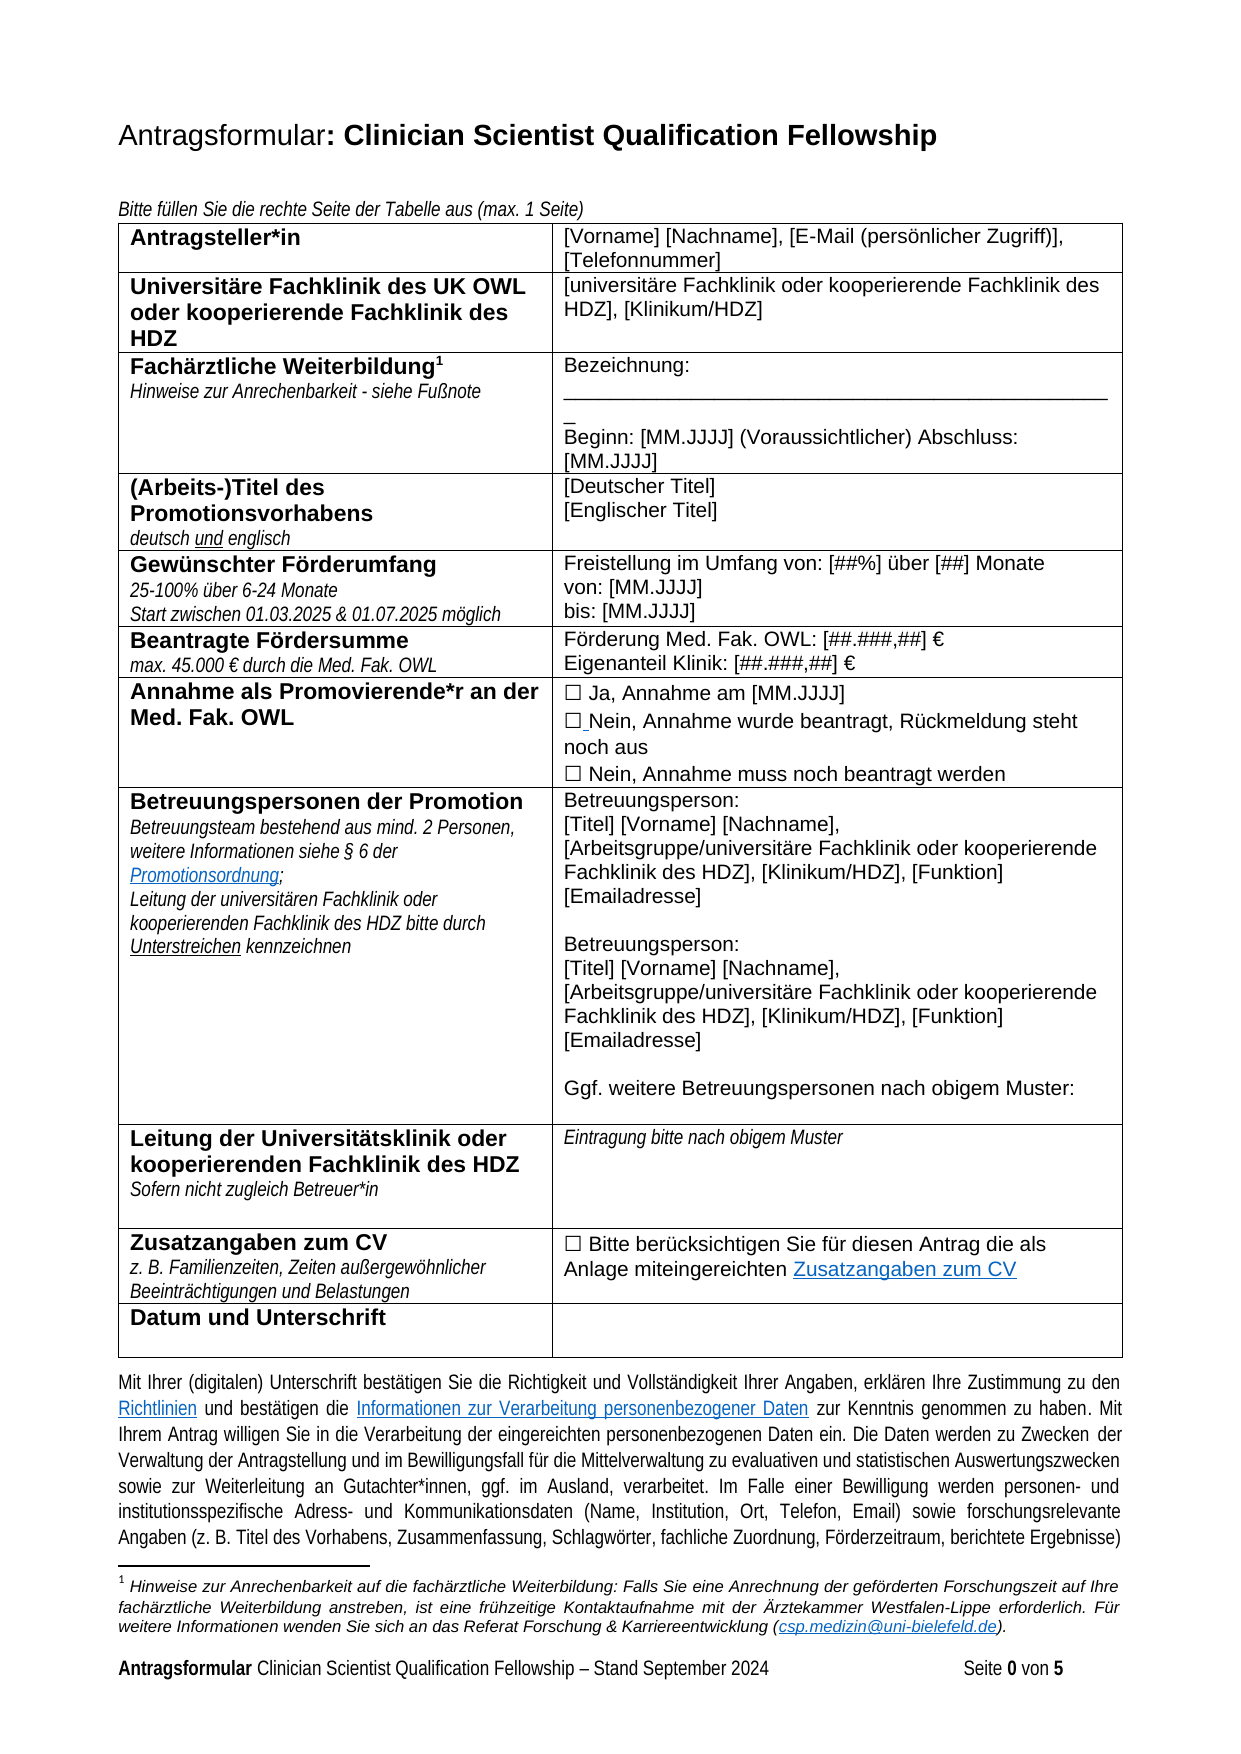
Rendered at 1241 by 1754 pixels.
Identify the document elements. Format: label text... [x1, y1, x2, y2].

table_cell Fachärztliche Weiterbildung Hinweise zur Anrechenbarkeit - siehe Fußnote [119, 353, 552, 472]
text Bitte füllen Sie die rechte Seite der Tabelle aus (max. 1 Seite) [118, 197, 1122, 221]
text Antragsformular: Clinician Scientist Qualification Fellowship [118, 118, 1122, 152]
table_cell Eintragung bitte nach obigem Muster [553, 1125, 1122, 1228]
table_cell Förderung Med. Fak. OWL: [##.###,##] € Eigenanteil Klinik: [##.###,##] € [553, 627, 1122, 677]
table_cell Ja, Annahme am [MM.JJJJ] Nein, Annahme wurde beantragt, Rückmeldung steht noch aus Nein, Annahme muss noch beantragt werden [553, 678, 1122, 787]
table_cell Gewünschter Förderumfang 25-100% über 6-24 Monate Start zwischen 01.03.2025 & 01.07.2025 möglich [119, 551, 552, 626]
table_header Antragsteller*in [119, 224, 552, 272]
table_cell Bitte berücksichtigen Sie für diesen Antrag die als Anlage miteingereichten Zusatzangaben zum CV [553, 1229, 1122, 1303]
table_cell Annahme als Promovierende*r an der Med. Fak. OWL [119, 678, 552, 787]
table_cell Datum und Unterschrift [119, 1304, 552, 1357]
table_cell Bezeichnung: ________________________________________________ Beginn: [MM.JJJJ] (Voraussichtlicher) Abschluss: [MM.JJJJ] [553, 353, 1122, 472]
table_cell (Arbeits-)Titel des Promotionsvorhabens deutsch und englisch [119, 474, 552, 550]
table_cell Universitäre Fachklinik des UK OWL oder kooperierende Fachklinik des HDZ [119, 273, 552, 352]
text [118, 1370, 1122, 1549]
table_cell [Deutscher Titel] [Englischer Titel] [553, 474, 1122, 550]
table_cell Beantragte Fördersumme max. 45.000 € durch die Med. Fak. OWL [119, 627, 552, 677]
table_cell [universitäre Fachklinik oder kooperierende Fachklinik des HDZ], [Klinikum/HDZ] [553, 273, 1122, 352]
table_cell Leitung der Universitätsklinik oder kooperierenden Fachklinik des HDZ Sofern nicht zugleich Betreuer*in [119, 1125, 552, 1228]
table_cell Zusatzangaben zum CV z. B. Familienzeiten, Zeiten außergewöhnlicher Beeinträchtigungen und Belastungen [119, 1229, 552, 1303]
table_header [Vorname] [Nachname], [E-Mail (persönlicher Zugriff)], [Telefonnummer] [553, 224, 1122, 272]
table_cell Betreuungsperson: [Titel] [Vorname] [Nachname], [Arbeitsgruppe/universitäre Fachklinik oder kooperierende Fachklinik des HDZ], [Klinikum/HDZ], [Funktion] [Emailadresse] Betreuungsperson: [Titel] [Vorname] [Nachname], [Arbeitsgruppe/universitäre Fachklinik oder kooperierende Fachklinik des HDZ], [Klinikum/HDZ], [Funktion] [Emailadresse] Ggf. weitere Betreuungspersonen nach obigem Muster: [553, 788, 1122, 1124]
table_cell Freistellung im Umfang von: [##%] über [##] Monate von: [MM.JJJJ] bis: [MM.JJJJ] [553, 551, 1122, 626]
table_cell Betreuungspersonen der Promotion Betreuungsteam bestehend aus mind. 2 Personen, weitere Informationen siehe § 6 der Promotionsordnung; Leitung der universitären Fachklinik oder kooperierenden Fachklinik des HDZ bitte durch Unterstreichen kennzeichnen [119, 788, 552, 1124]
table_cell [553, 1304, 1122, 1357]
